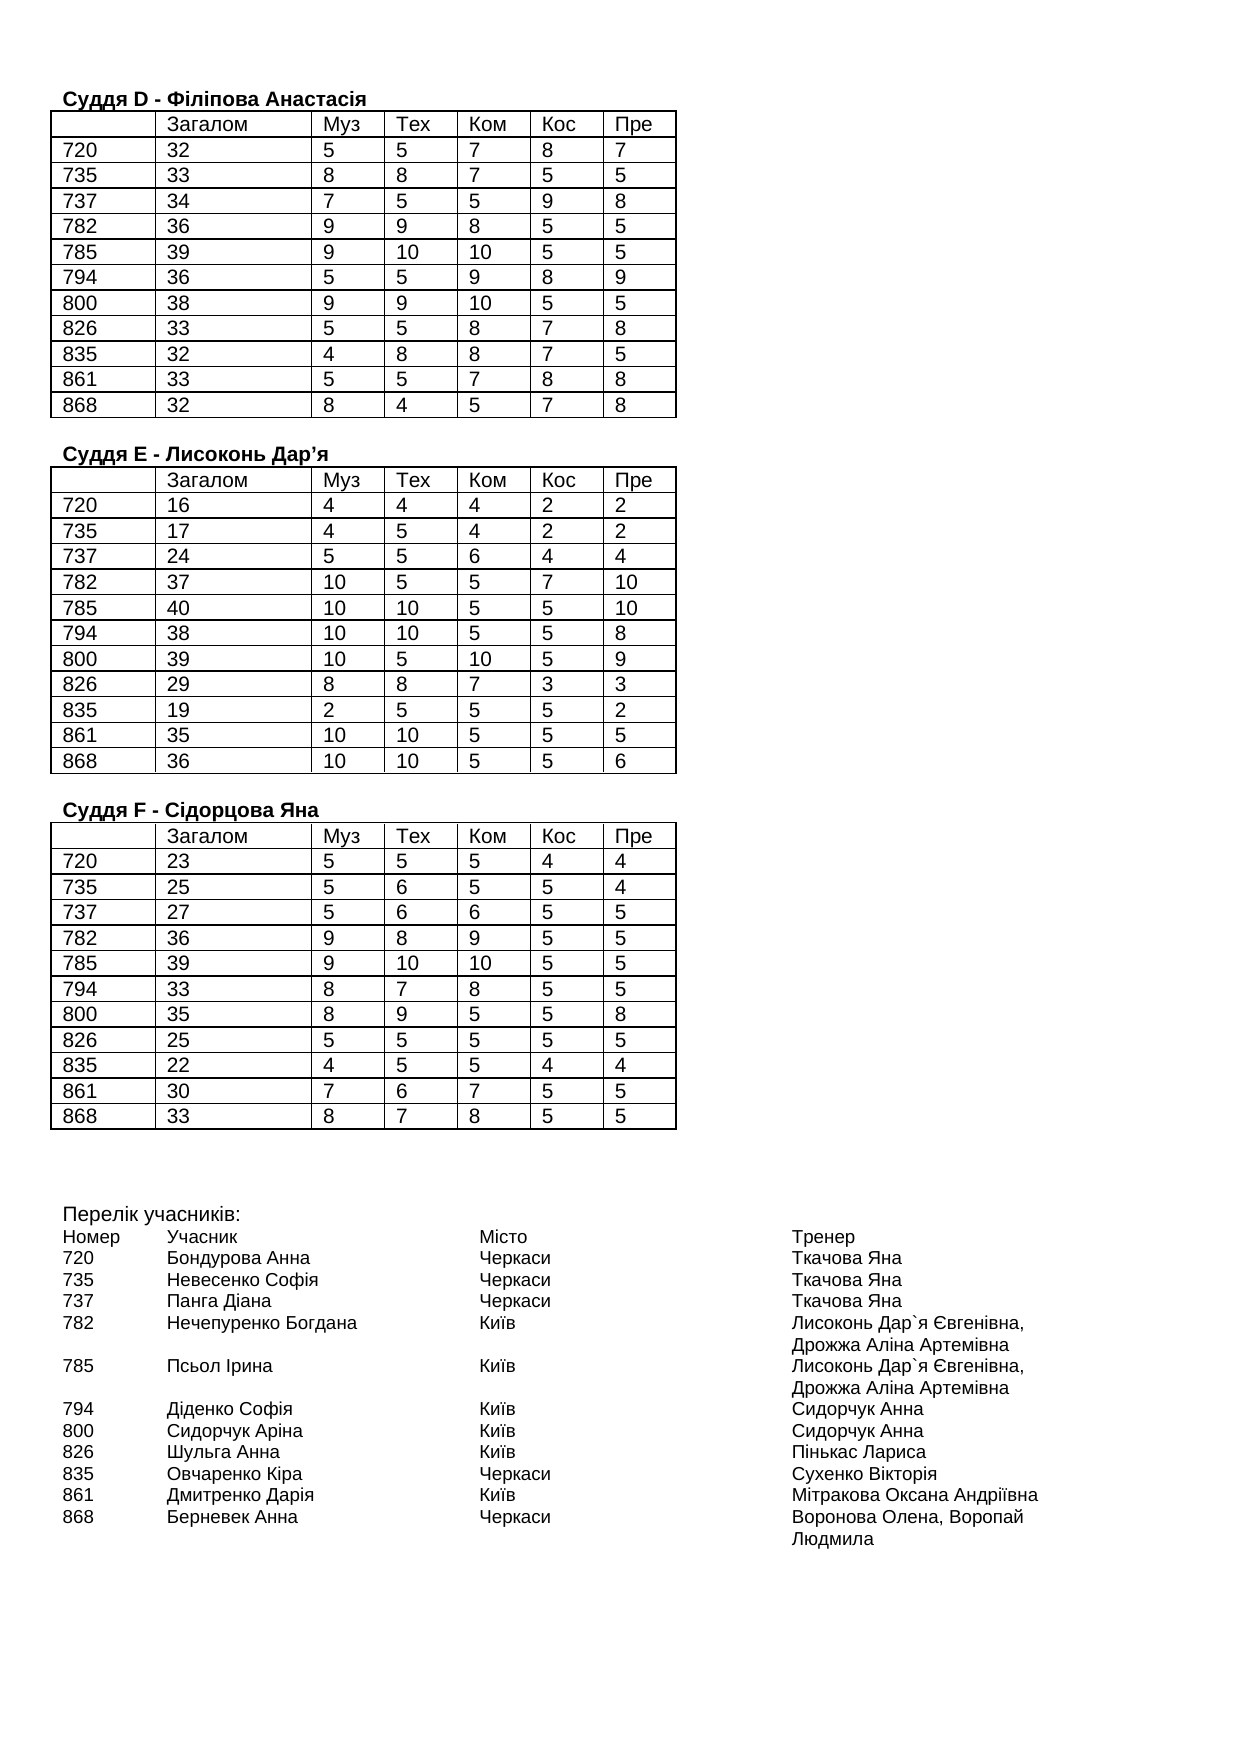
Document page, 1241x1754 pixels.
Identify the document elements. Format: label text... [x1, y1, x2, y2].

table_cell 2 [531, 493, 603, 517]
table_cell 5 [604, 240, 675, 263]
table_cell 7 [458, 163, 530, 187]
table_cell Черкаси [468, 1463, 780, 1484]
table_cell 5 [312, 265, 384, 289]
table_cell 5 [531, 748, 603, 772]
table_header Ком [458, 112, 530, 136]
table_cell 861 [51, 1484, 155, 1506]
table_cell 9 [312, 291, 384, 314]
table_cell 4 [312, 1053, 384, 1077]
table_cell 8 [531, 265, 603, 289]
table_cell 5 [385, 367, 457, 391]
table_cell 36 [156, 926, 311, 949]
table_cell 7 [458, 672, 530, 696]
table_cell 735 [51, 1269, 155, 1290]
table_cell 23 [156, 849, 311, 873]
table_cell Дмитренко Дарія [155, 1484, 468, 1506]
table_cell 8 [458, 1104, 530, 1128]
table_cell 9 [385, 214, 457, 238]
table_cell 5 [531, 875, 603, 898]
table_cell Сидорчук Анна [780, 1420, 1093, 1441]
table_cell Київ [468, 1398, 780, 1419]
table_cell Ткачова Яна [780, 1269, 1093, 1290]
table_cell 800 [51, 1420, 155, 1441]
table_cell 5 [458, 849, 530, 873]
table_header Муз [312, 823, 384, 847]
table_cell 8 [531, 367, 603, 391]
table_cell Черкаси [468, 1506, 780, 1549]
table_header Пре [604, 823, 675, 847]
table_cell 800 [52, 1002, 155, 1026]
table_cell 32 [156, 342, 311, 366]
table_cell 5 [458, 1053, 530, 1077]
table_cell 5 [531, 1002, 603, 1026]
table_cell 5 [604, 723, 675, 747]
table_cell 4 [312, 519, 384, 543]
table_cell 39 [156, 240, 311, 263]
text Суддя D - Філіпова Анастасія [62, 86, 1178, 110]
table_cell 16 [156, 493, 311, 517]
table_cell 7 [312, 189, 384, 212]
table_cell 27 [156, 900, 311, 924]
table_cell 782 [52, 926, 155, 949]
table_cell 7 [531, 316, 603, 340]
table_cell 32 [156, 138, 311, 161]
table_cell 794 [52, 265, 155, 289]
table_cell 861 [52, 367, 155, 391]
table_cell 6 [385, 1079, 457, 1103]
table_cell 7 [458, 1079, 530, 1103]
table_cell 5 [312, 900, 384, 924]
table_cell 4 [604, 875, 675, 898]
table_cell 5 [458, 1002, 530, 1026]
table_cell 4 [531, 544, 603, 568]
table_cell 8 [604, 189, 675, 212]
table_header Загалом [156, 112, 311, 136]
table_cell 10 [458, 291, 530, 314]
table_cell Шульга Анна [155, 1441, 468, 1463]
table_cell 8 [312, 1002, 384, 1026]
table_cell 9 [385, 1002, 457, 1026]
table_cell 10 [458, 951, 530, 975]
table_cell 34 [156, 189, 311, 212]
table_cell 39 [156, 951, 311, 975]
table_header Пре [604, 112, 675, 136]
table_cell 4 [604, 544, 675, 568]
table_cell 5 [385, 316, 457, 340]
table_header Кос [531, 823, 603, 847]
table_cell Київ [468, 1441, 780, 1463]
table_cell 868 [52, 748, 155, 772]
table_cell 33 [156, 367, 311, 391]
table_cell 38 [156, 621, 311, 645]
table_cell Воронова Олена, Воропай Людмила [780, 1506, 1093, 1549]
table_cell 4 [604, 849, 675, 873]
table_cell 10 [604, 570, 675, 594]
table_cell 6 [458, 900, 530, 924]
table_cell Сидорчук Анна [780, 1398, 1093, 1419]
table_cell 10 [385, 240, 457, 263]
table_header Місто [468, 1226, 780, 1247]
table_cell 5 [458, 875, 530, 898]
table_cell 10 [312, 621, 384, 645]
table_cell 5 [531, 1028, 603, 1052]
table_header Кос [531, 112, 603, 136]
table_cell 9 [604, 646, 675, 670]
table_cell 5 [385, 570, 457, 594]
table_cell 737 [52, 189, 155, 212]
table_cell 9 [312, 240, 384, 263]
table_cell 25 [156, 1028, 311, 1052]
table_cell 5 [531, 977, 603, 1001]
table_cell 4 [531, 1053, 603, 1077]
table_header Пре [604, 468, 675, 492]
table_cell Київ [468, 1355, 780, 1398]
table_cell 835 [52, 1053, 155, 1077]
table_cell 782 [52, 570, 155, 594]
table_cell 835 [52, 697, 155, 721]
table_header Ком [458, 823, 530, 847]
table_cell 9 [312, 926, 384, 949]
table_cell 29 [156, 672, 311, 696]
table_cell 4 [458, 519, 530, 543]
table_cell Черкаси [468, 1247, 780, 1269]
table_cell 5 [604, 951, 675, 975]
table_header Тренер [780, 1226, 1093, 1247]
table_cell 5 [312, 316, 384, 340]
table_cell 39 [156, 646, 311, 670]
text Перелік учасників: [62, 1202, 1178, 1226]
table_cell 2 [604, 519, 675, 543]
table_cell Ткачова Яна [780, 1247, 1093, 1269]
table_cell 5 [385, 1053, 457, 1077]
table_cell 737 [51, 1290, 155, 1312]
table_cell 6 [458, 544, 530, 568]
table_cell 8 [604, 1002, 675, 1026]
table_cell 19 [156, 697, 311, 721]
table_cell 10 [385, 951, 457, 975]
table_cell 35 [156, 723, 311, 747]
table_cell 30 [156, 1079, 311, 1103]
table_cell 9 [604, 265, 675, 289]
table_header Тех [385, 823, 457, 847]
table_cell 861 [52, 1079, 155, 1103]
table_cell 835 [52, 342, 155, 366]
table_cell 5 [604, 1028, 675, 1052]
table_cell 5 [458, 595, 530, 619]
table_cell 737 [52, 900, 155, 924]
table_cell 4 [458, 493, 530, 517]
table_cell 8 [458, 316, 530, 340]
table_cell 2 [604, 697, 675, 721]
table_cell Берневек Анна [155, 1506, 468, 1549]
table_cell 782 [51, 1312, 155, 1355]
table_cell Невесенко Софія [155, 1269, 468, 1290]
table_cell 8 [458, 977, 530, 1001]
table_cell 5 [604, 291, 675, 314]
table_cell 5 [604, 1079, 675, 1103]
table_cell 7 [531, 393, 603, 417]
table_cell 2 [531, 519, 603, 543]
table_cell 826 [52, 672, 155, 696]
table_cell 868 [51, 1506, 155, 1549]
table_cell 5 [458, 748, 530, 772]
table_cell 5 [531, 214, 603, 238]
table_header Тех [385, 468, 457, 492]
table_cell 5 [531, 646, 603, 670]
table_cell 5 [385, 849, 457, 873]
table_cell Пінькас Лариса [780, 1441, 1093, 1463]
table_cell 826 [52, 316, 155, 340]
table_cell 5 [385, 697, 457, 721]
table_cell 835 [51, 1463, 155, 1484]
table_cell 5 [312, 367, 384, 391]
table_cell Овчаренко Кіра [155, 1463, 468, 1484]
table_cell 5 [604, 977, 675, 1001]
table_cell 800 [52, 291, 155, 314]
table_cell 10 [312, 748, 384, 772]
table_cell 36 [156, 214, 311, 238]
table_cell Мітракова Оксана Андріївна [780, 1484, 1093, 1506]
table_cell 8 [312, 393, 384, 417]
table_cell 8 [312, 163, 384, 187]
table_cell 4 [385, 493, 457, 517]
text Суддя F - Сідорцова Яна [62, 798, 1178, 822]
table_cell 800 [52, 646, 155, 670]
table_cell 5 [458, 723, 530, 747]
table_header Загалом [156, 468, 311, 492]
table_cell 6 [385, 875, 457, 898]
table_cell 9 [458, 926, 530, 949]
table_cell 24 [156, 544, 311, 568]
table_cell 826 [51, 1441, 155, 1463]
table_cell 868 [52, 1104, 155, 1128]
table_cell 10 [312, 723, 384, 747]
table_cell 7 [458, 138, 530, 161]
table_cell Київ [468, 1484, 780, 1506]
table_cell 4 [312, 493, 384, 517]
table_cell 25 [156, 875, 311, 898]
table_cell 7 [531, 342, 603, 366]
table_cell 735 [52, 875, 155, 898]
table_cell 4 [604, 1053, 675, 1077]
table_cell 6 [385, 900, 457, 924]
table_cell 10 [312, 570, 384, 594]
table_cell 9 [385, 291, 457, 314]
table_cell 2 [312, 697, 384, 721]
table_cell 5 [531, 697, 603, 721]
table_cell 8 [385, 342, 457, 366]
table_cell 9 [531, 189, 603, 212]
table_cell 5 [604, 1104, 675, 1128]
table_cell Київ [468, 1420, 780, 1441]
table_cell 5 [604, 900, 675, 924]
table_cell 7 [531, 570, 603, 594]
table_cell 737 [52, 544, 155, 568]
table_cell Лисоконь Дар`я Євгенівна, Дрожжа Аліна Артемівна [780, 1355, 1093, 1398]
table_cell 7 [312, 1079, 384, 1103]
table_cell 8 [604, 621, 675, 645]
table_header Номер [51, 1226, 155, 1247]
text Суддя E - Лисоконь Дар’я [62, 442, 1178, 466]
table_cell 22 [156, 1053, 311, 1077]
table_cell 8 [312, 977, 384, 1001]
table_cell 826 [52, 1028, 155, 1052]
table_cell 6 [604, 748, 675, 772]
table_cell 5 [458, 1028, 530, 1052]
table_cell 9 [312, 214, 384, 238]
table_header [52, 468, 155, 492]
table_header [52, 823, 155, 847]
table_cell 5 [531, 621, 603, 645]
table_cell 785 [52, 595, 155, 619]
table_cell 8 [604, 316, 675, 340]
table_cell 720 [52, 138, 155, 161]
table_cell 5 [312, 875, 384, 898]
table_cell 10 [385, 723, 457, 747]
table_cell 4 [312, 342, 384, 366]
table_cell Сухенко Вікторія [780, 1463, 1093, 1484]
table_cell 33 [156, 1104, 311, 1128]
table_cell 720 [52, 849, 155, 873]
table_cell 8 [458, 214, 530, 238]
table_cell 5 [385, 189, 457, 212]
table_cell 8 [312, 672, 384, 696]
table_cell 5 [531, 723, 603, 747]
table_cell 3 [531, 672, 603, 696]
table_cell 8 [385, 163, 457, 187]
table_cell 7 [385, 977, 457, 1001]
table_cell 5 [385, 265, 457, 289]
table_cell 782 [52, 214, 155, 238]
table_cell 37 [156, 570, 311, 594]
table_cell Черкаси [468, 1269, 780, 1290]
table_cell 735 [52, 519, 155, 543]
table_cell 7 [458, 367, 530, 391]
table_cell 785 [51, 1355, 155, 1398]
table_cell 3 [604, 672, 675, 696]
table_cell 794 [52, 977, 155, 1001]
table_cell 10 [312, 646, 384, 670]
table_cell 4 [385, 393, 457, 417]
table_cell 735 [52, 163, 155, 187]
table_cell 5 [458, 189, 530, 212]
table_header Тех [385, 112, 457, 136]
table_cell 5 [531, 1104, 603, 1128]
table_cell 5 [531, 1079, 603, 1103]
table_cell 8 [385, 926, 457, 949]
table_cell 785 [52, 240, 155, 263]
table_cell 5 [531, 900, 603, 924]
table_cell 861 [52, 723, 155, 747]
table_header Ком [458, 468, 530, 492]
table_cell 868 [52, 393, 155, 417]
table_cell 5 [312, 138, 384, 161]
table_cell 9 [458, 265, 530, 289]
table_cell 2 [604, 493, 675, 517]
table_cell 10 [458, 240, 530, 263]
table_cell 38 [156, 291, 311, 314]
table_header Учасник [155, 1226, 468, 1247]
table_cell 5 [531, 291, 603, 314]
table_cell 17 [156, 519, 311, 543]
table_cell 5 [458, 393, 530, 417]
table_cell 10 [458, 646, 530, 670]
table_cell 5 [604, 342, 675, 366]
table_cell 785 [52, 951, 155, 975]
table_header [52, 112, 155, 136]
table_cell 33 [156, 977, 311, 1001]
table_cell 5 [458, 621, 530, 645]
table_cell 8 [604, 393, 675, 417]
table_cell 7 [385, 1104, 457, 1128]
table_cell Панга Діана [155, 1290, 468, 1312]
table_cell 5 [385, 138, 457, 161]
table_header Загалом [156, 823, 311, 847]
table_cell Ткачова Яна [780, 1290, 1093, 1312]
table_cell 4 [531, 849, 603, 873]
table_cell 5 [385, 646, 457, 670]
table_cell Київ [468, 1312, 780, 1355]
table_cell 10 [385, 748, 457, 772]
table_cell 5 [604, 926, 675, 949]
table_cell Діденко Софія [155, 1398, 468, 1419]
table_cell 10 [385, 595, 457, 619]
table_cell 8 [385, 672, 457, 696]
table_cell Нечепуренко Богдана [155, 1312, 468, 1355]
table_cell 33 [156, 316, 311, 340]
table_header Муз [312, 468, 384, 492]
table_cell Псьол Ірина [155, 1355, 468, 1398]
table_cell 36 [156, 748, 311, 772]
table_cell 720 [51, 1247, 155, 1269]
table_cell Лисоконь Дар`я Євгенівна, Дрожжа Аліна Артемівна [780, 1312, 1093, 1355]
table_cell 8 [312, 1104, 384, 1128]
table_header Кос [531, 468, 603, 492]
table_cell 10 [604, 595, 675, 619]
table_cell 5 [312, 1028, 384, 1052]
table_cell 5 [385, 519, 457, 543]
table_cell 5 [531, 240, 603, 263]
table_cell 5 [385, 1028, 457, 1052]
table_cell 794 [51, 1398, 155, 1419]
table_cell 35 [156, 1002, 311, 1026]
table_cell 40 [156, 595, 311, 619]
table_cell 5 [531, 951, 603, 975]
table_cell 794 [52, 621, 155, 645]
table_cell 5 [531, 926, 603, 949]
table_cell Бондурова Анна [155, 1247, 468, 1269]
table_cell 8 [604, 367, 675, 391]
table_cell 36 [156, 265, 311, 289]
table_cell 33 [156, 163, 311, 187]
table_cell 9 [312, 951, 384, 975]
table_cell 5 [458, 570, 530, 594]
table_cell 10 [385, 621, 457, 645]
table_cell 5 [604, 163, 675, 187]
table_cell 5 [312, 544, 384, 568]
table_cell 7 [604, 138, 675, 161]
table_cell 720 [52, 493, 155, 517]
table_cell 5 [385, 544, 457, 568]
table_cell 32 [156, 393, 311, 417]
table_cell Черкаси [468, 1290, 780, 1312]
table_cell 5 [531, 163, 603, 187]
table_cell Сидорчук Аріна [155, 1420, 468, 1441]
table_cell 5 [531, 595, 603, 619]
table_cell 5 [312, 849, 384, 873]
table_cell 8 [458, 342, 530, 366]
table_cell 8 [531, 138, 603, 161]
table_cell 5 [458, 697, 530, 721]
table_cell 5 [604, 214, 675, 238]
table_cell 10 [312, 595, 384, 619]
table_header Муз [312, 112, 384, 136]
